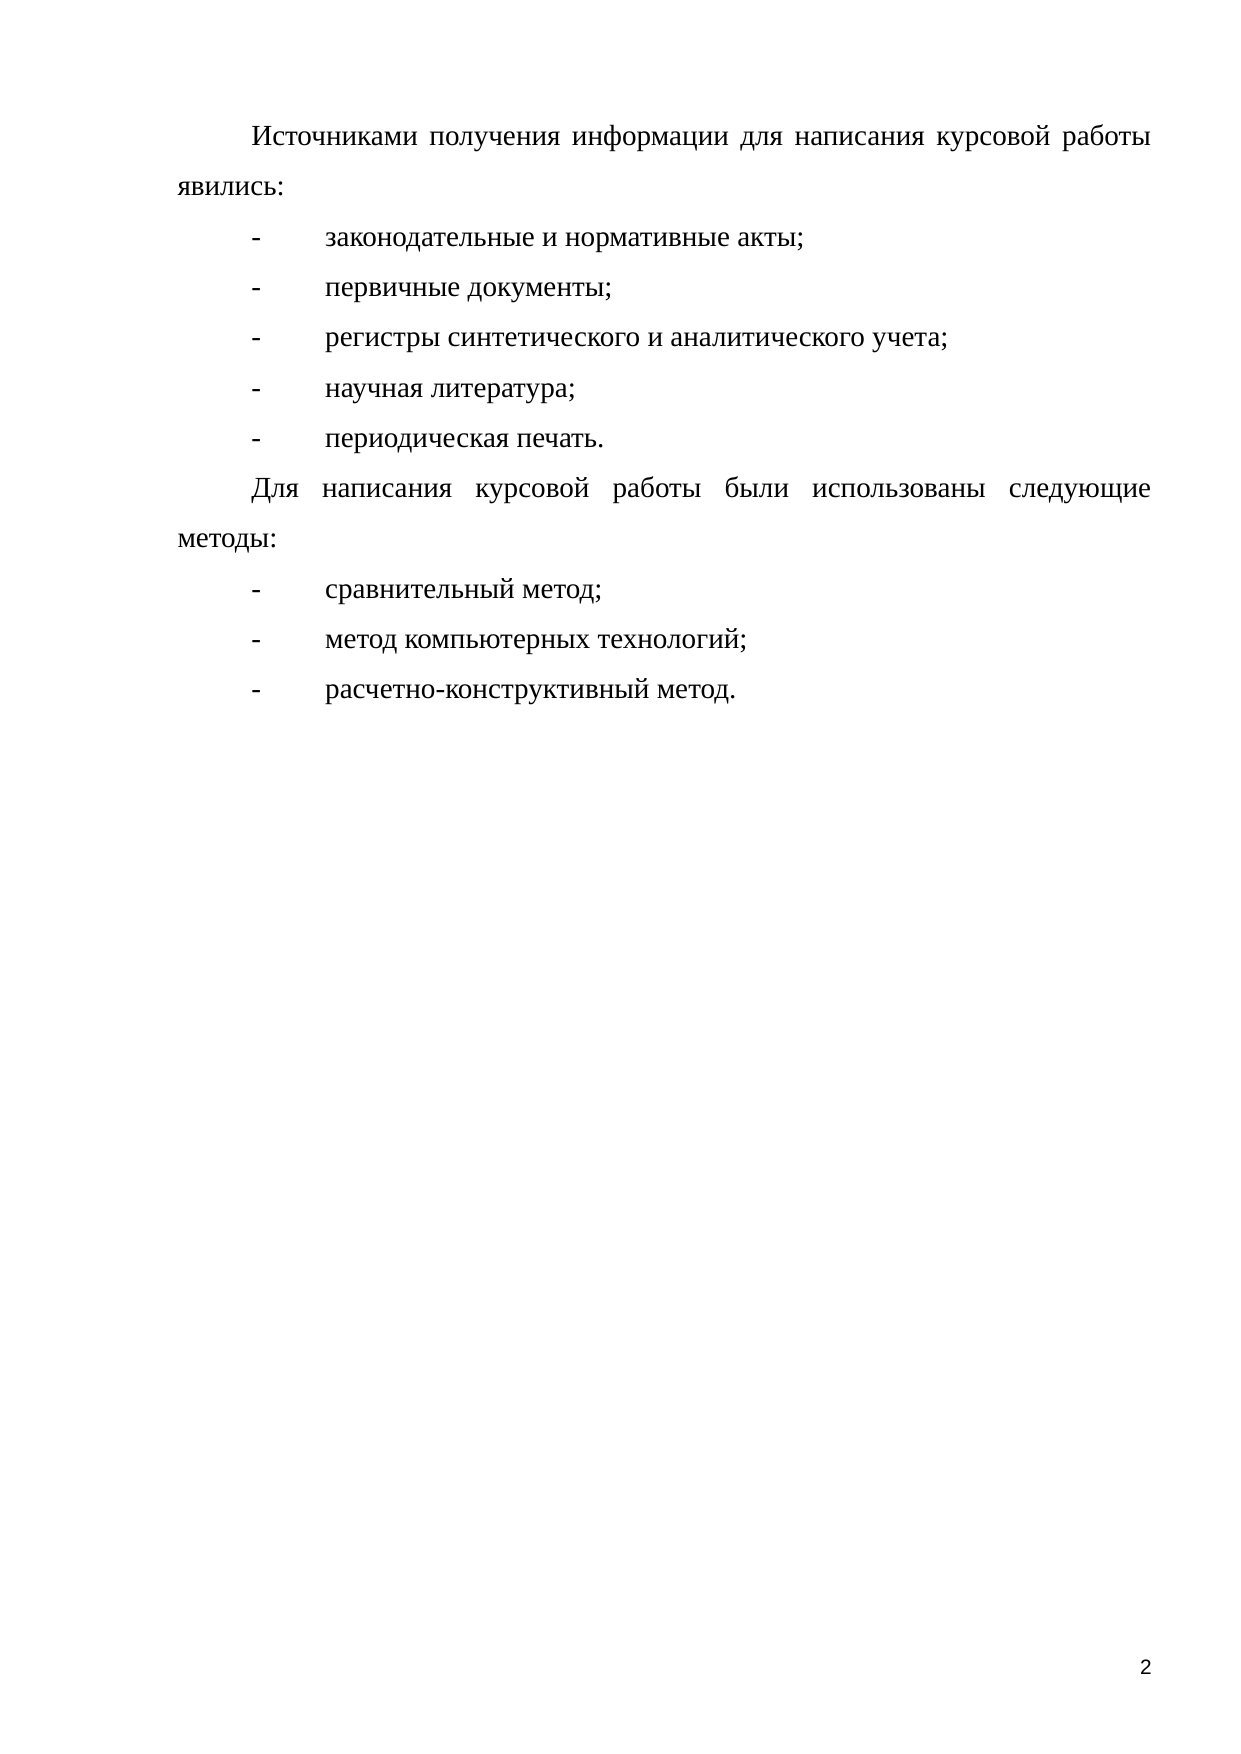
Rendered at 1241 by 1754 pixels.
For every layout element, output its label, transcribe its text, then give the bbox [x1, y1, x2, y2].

list научная литература; [177, 370, 1152, 403]
list законодательные и нормативные акты; [177, 219, 1152, 252]
text Источниками получения информации для написания курсовой работы явились: [177, 118, 1152, 202]
list расчетно-конструктивный метод. [177, 672, 1152, 705]
list метод компьютерных технологий; [177, 621, 1152, 655]
list периодическая печать. [177, 420, 1152, 453]
list первичные документы; [177, 269, 1152, 303]
text Для написания курсовой работы были использованы следующие методы: [177, 470, 1152, 554]
list сравнительный метод; [177, 571, 1152, 604]
list регистры синтетического и аналитического учета; [177, 319, 1152, 353]
